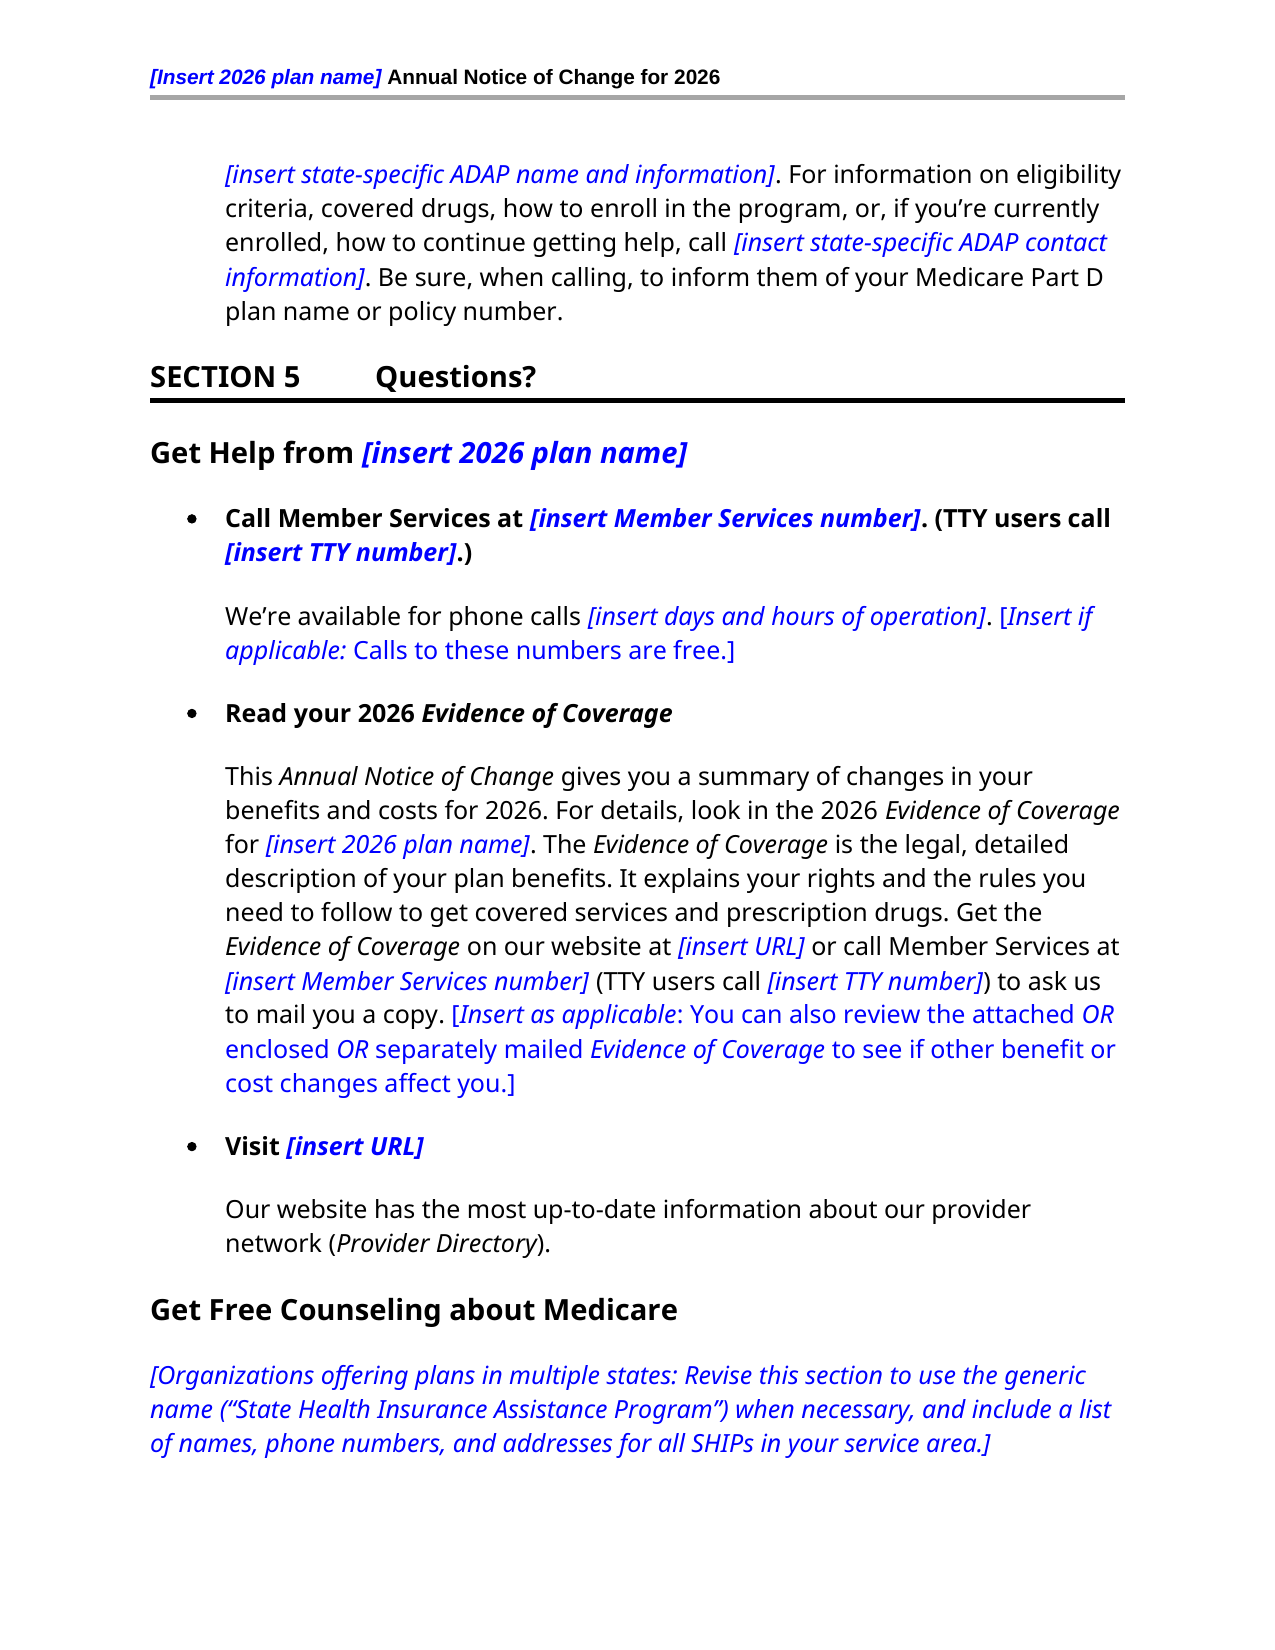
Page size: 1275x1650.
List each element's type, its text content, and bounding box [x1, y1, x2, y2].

text [Organizations offering plans in multiple states: Revise this section to use the generic name (“State Health Insurance Assistance Program”) when necessary, and include a list of names, phone numbers, and addresses for all SHIPs in your service area.] [150, 1358, 1125, 1460]
text This Annual Notice of Change gives you a summary of changes in your benefits and costs for 2026. For details, look in the 2026 Evidence of Coverage for [insert 2026 plan name]. The Evidence of Coverage is the legal, detailed description of your plan benefits. It explains your rights and the rules you need to follow to get covered services and prescription drugs. Get the Evidence of Coverage on our website at [insert URL] or call Member Services at [insert Member Services number] (TTY users call [insert TTY number]) to ask us to mail you a copy. [Insert as applicable: You can also review the attached OR enclosed OR separately mailed Evidence of Coverage to see if other benefit or cost changes affect you.] [225, 759, 1125, 1099]
list Call Member Services at [insert Member Services number]. (TTY users call [insert TTY number].) [187, 501, 1125, 569]
text Our website has the most up-to-date information about our provider network (Provider Directory). [225, 1192, 1125, 1260]
subtitle Get Help from [insert 2026 plan name] [150, 432, 1125, 472]
subtitle SECTION 5 Questions? [150, 356, 1125, 398]
subtitle Get Free Counseling about Medicare [150, 1289, 1125, 1329]
list Visit [insert URL] [187, 1128, 1125, 1163]
list Read your 2026 Evidence of Coverage [187, 696, 1125, 729]
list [187, 157, 1125, 327]
text We’re available for phone calls [insert days and hours of operation]. [Insert if applicable: Calls to these numbers are free.] [225, 598, 1125, 666]
